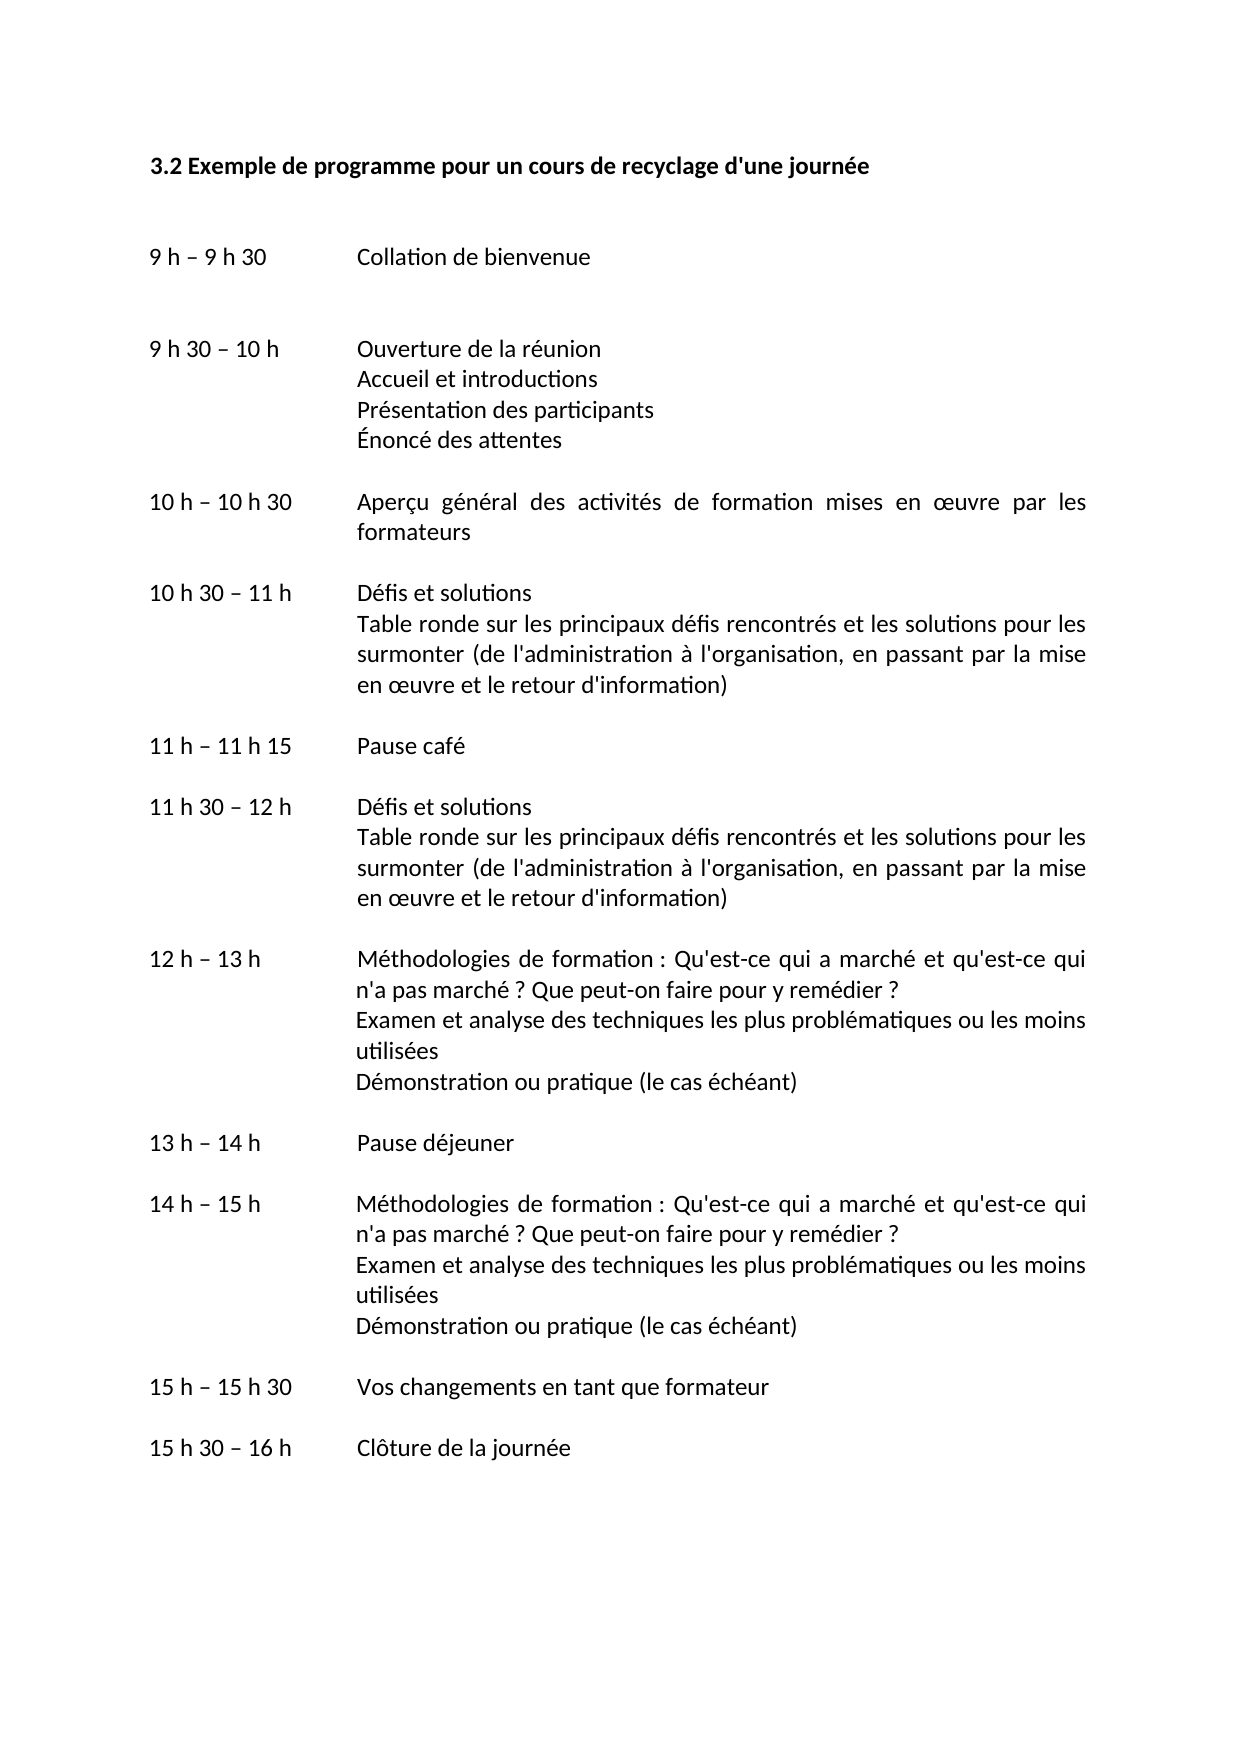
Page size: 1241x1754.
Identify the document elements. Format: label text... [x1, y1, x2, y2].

text Table ronde sur les principaux défis rencontrés et les solutions pour les surmonter (de l'administration à l'organisation, en passant par la mise en œuvre et le retour d'information) [356, 608, 1086, 699]
text 15 h – 15 h 30 Vos changements en tant que formateur [149, 1371, 1086, 1401]
text 11 h 30 – 12 h Défis et solutions [149, 791, 1086, 821]
text Examen et analyse des techniques les plus problématiques ou les moins utilisées [149, 1004, 1086, 1066]
text Démonstration ou pratique (le cas échéant) [149, 1066, 1086, 1096]
text 3.2 Exemple de programme pour un cours de recyclage d'une journée [150, 150, 1090, 181]
text Présentation des participants [149, 394, 1086, 425]
text Table ronde sur les principaux défis rencontrés et les solutions pour les surmonter (de l'administration à l'organisation, en passant par la mise en œuvre et le retour d'information) [356, 821, 1086, 913]
text 9 h – 9 h 30 Collation de bienvenue [149, 242, 1086, 272]
text Examen et analyse des techniques les plus problématiques ou les moins utilisées [149, 1249, 1086, 1310]
text 15 h 30 – 16 h Clôture de la journée [149, 1432, 1086, 1462]
text 14 h – 15 h Méthodologies de formation : Qu'est-ce qui a marché et qu'est-ce qui n'a pas marché ? Que peut-on faire pour y remédier ? [149, 1188, 1086, 1249]
text 12 h – 13 h Méthodologies de formation : Qu'est-ce qui a marché et qu'est-ce qui n'a pas marché ? Que peut-on faire pour y remédier ? [149, 943, 1086, 1004]
text 13 h – 14 h Pause déjeuner [149, 1127, 1086, 1157]
text Démonstration ou pratique (le cas échéant) [149, 1310, 1086, 1340]
text Énoncé des attentes [149, 425, 1086, 455]
text 10 h 30 – 11 h Défis et solutions [149, 577, 1086, 608]
text 10 h – 10 h 30 Aperçu général des activités de formation mises en œuvre par les formateurs [149, 486, 1086, 547]
text 9 h 30 – 10 h Ouverture de la réunion [149, 333, 1086, 364]
text 11 h – 11 h 15 Pause café [149, 730, 1086, 760]
text Accueil et introductions [149, 364, 1086, 394]
